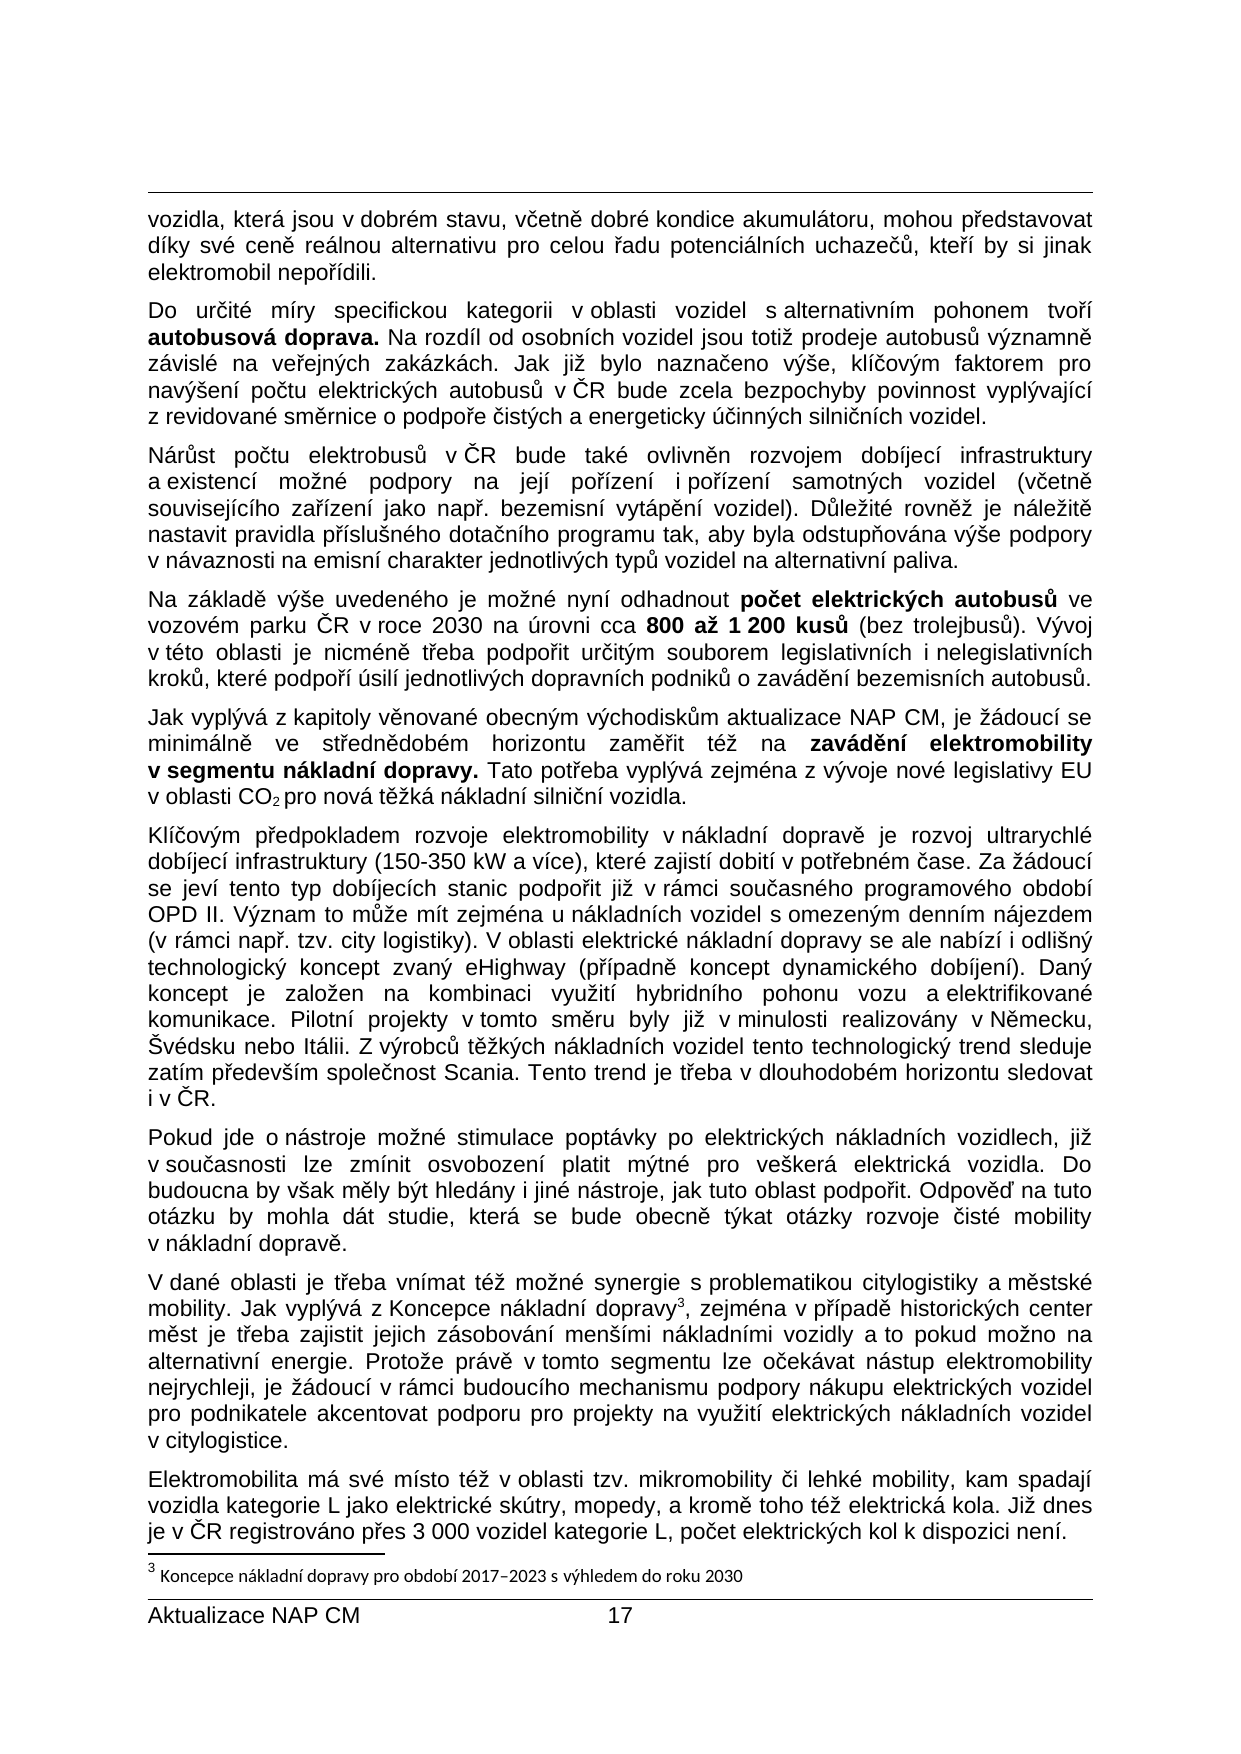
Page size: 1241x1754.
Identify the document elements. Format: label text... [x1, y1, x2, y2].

text Nárůst počtu elektrobusů v ČR bude také ovlivněn rozvojem dobíjecí infrastruktury a existencí možné podpory na její pořízení i pořízení samotných vozidel (včetně souvisejícího zařízení jako např. bezemisní vytápění vozidel). Důležité rovněž je náležitě nastavit pravidla příslušného dotačního programu tak, aby byla odstupňována výše podpory v návaznosti na emisní charakter jednotlivých typů vozidel na alternativní paliva. [148, 442, 1093, 573]
text V dané oblasti je třeba vnímat též možné synergie s problematikou citylogistiky a městské mobility. Jak vyplývá z Koncepce nákladní dopravy, zejména v případě historických center měst je třeba zajistit jejich zásobování menšími nákladními vozidly a to pokud možno na alternativní energie. Protože právě v tomto segmentu lze očekávat nástup elektromobility nejrychleji, je žádoucí v rámci budoucího mechanismu podpory nákupu elektrických vozidel pro podnikatele akcentovat podporu pro projekty na využití elektrických nákladních vozidel v citylogistice. [148, 1268, 1093, 1453]
text Pokud jde o nástroje možné stimulace poptávky po elektrických nákladních vozidlech, již v současnosti lze zmínit osvobození platit mýtné pro veškerá elektrická vozidla. Do budoucna by však měly být hledány i jiné nástroje, jak tuto oblast podpořit. Odpověď na tuto otázku by mohla dát studie, která se bude obecně týkat otázky rozvoje čisté mobility v nákladní dopravě. [148, 1124, 1093, 1256]
text Do určité míry specifickou kategorii v oblasti vozidel s alternativním pohonem tvoří autobusová doprava. Na rozdíl od osobních vozidel jsou totiž prodeje autobusů významně závislé na veřejných zakázkách. Jak již bylo naznačeno výše, klíčovým faktorem pro navýšení počtu elektrických autobusů v ČR bude zcela bezpochyby povinnost vyplývající z revidované směrnice o podpoře čistých a energeticky účinných silničních vozidel. [148, 297, 1093, 429]
text Na základě výše uvedeného je možné nyní odhadnout počet elektrických autobusů ve vozovém parku ČR v roce 2030 na úrovni cca 800 až 1 200 kusů (bez trolejbusů). Vývoj v této oblasti je nicméně třeba podpořit určitým souborem legislativních i nelegislativních kroků, které podpoří úsilí jednotlivých dopravních podniků o zavádění bezemisních autobusů. [148, 586, 1093, 691]
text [148, 206, 1093, 285]
text Elektromobilita má své místo též v oblasti tzv. mikromobility či lehké mobility, kam spadají vozidla kategorie L jako elektrické skútry, mopedy, a kromě toho též elektrická kola. Již dnes je v ČR registrováno přes 3 000 vozidel kategorie L, počet elektrických kol k dispozici není. [148, 1466, 1093, 1544]
text Klíčovým předpokladem rozvoje elektromobility v nákladní dopravě je rozvoj ultrarychlé dobíjecí infrastruktury (150-350 kW a více), které zajistí dobití v potřebném čase. Za žádoucí se jeví tento typ dobíjecích stanic podpořit již v rámci současného programového období OPD II. Význam to může mít zejména u nákladních vozidel s omezeným denním nájezdem (v rámci např. tzv. city logistiky). V oblasti elektrické nákladní dopravy se ale nabízí i odlišný technologický koncept zvaný eHighway (případně koncept dynamického dobíjení). Daný koncept je založen na kombinaci využití hybridního pohonu vozu a elektrifikované komunikace. Pilotní projekty v tomto směru byly již v minulosti realizovány v Německu, Švédsku nebo Itálii. Z výrobců těžkých nákladních vozidel tento technologický trend sleduje zatím především společnost Scania. Tento trend je třeba v dlouhodobém horizontu sledovat i v ČR. [148, 822, 1093, 1112]
text Jak vyplývá z kapitoly věnované obecným východiskům aktualizace NAP CM, je žádoucí se minimálně ve střednědobém horizontu zaměřit též na zavádění elektromobility v segmentu nákladní dopravy. Tato potřeba vyplývá zejména z vývoje nové legislativy EU v oblasti CO2 pro nová těžká nákladní silniční vozidla. [148, 704, 1093, 809]
